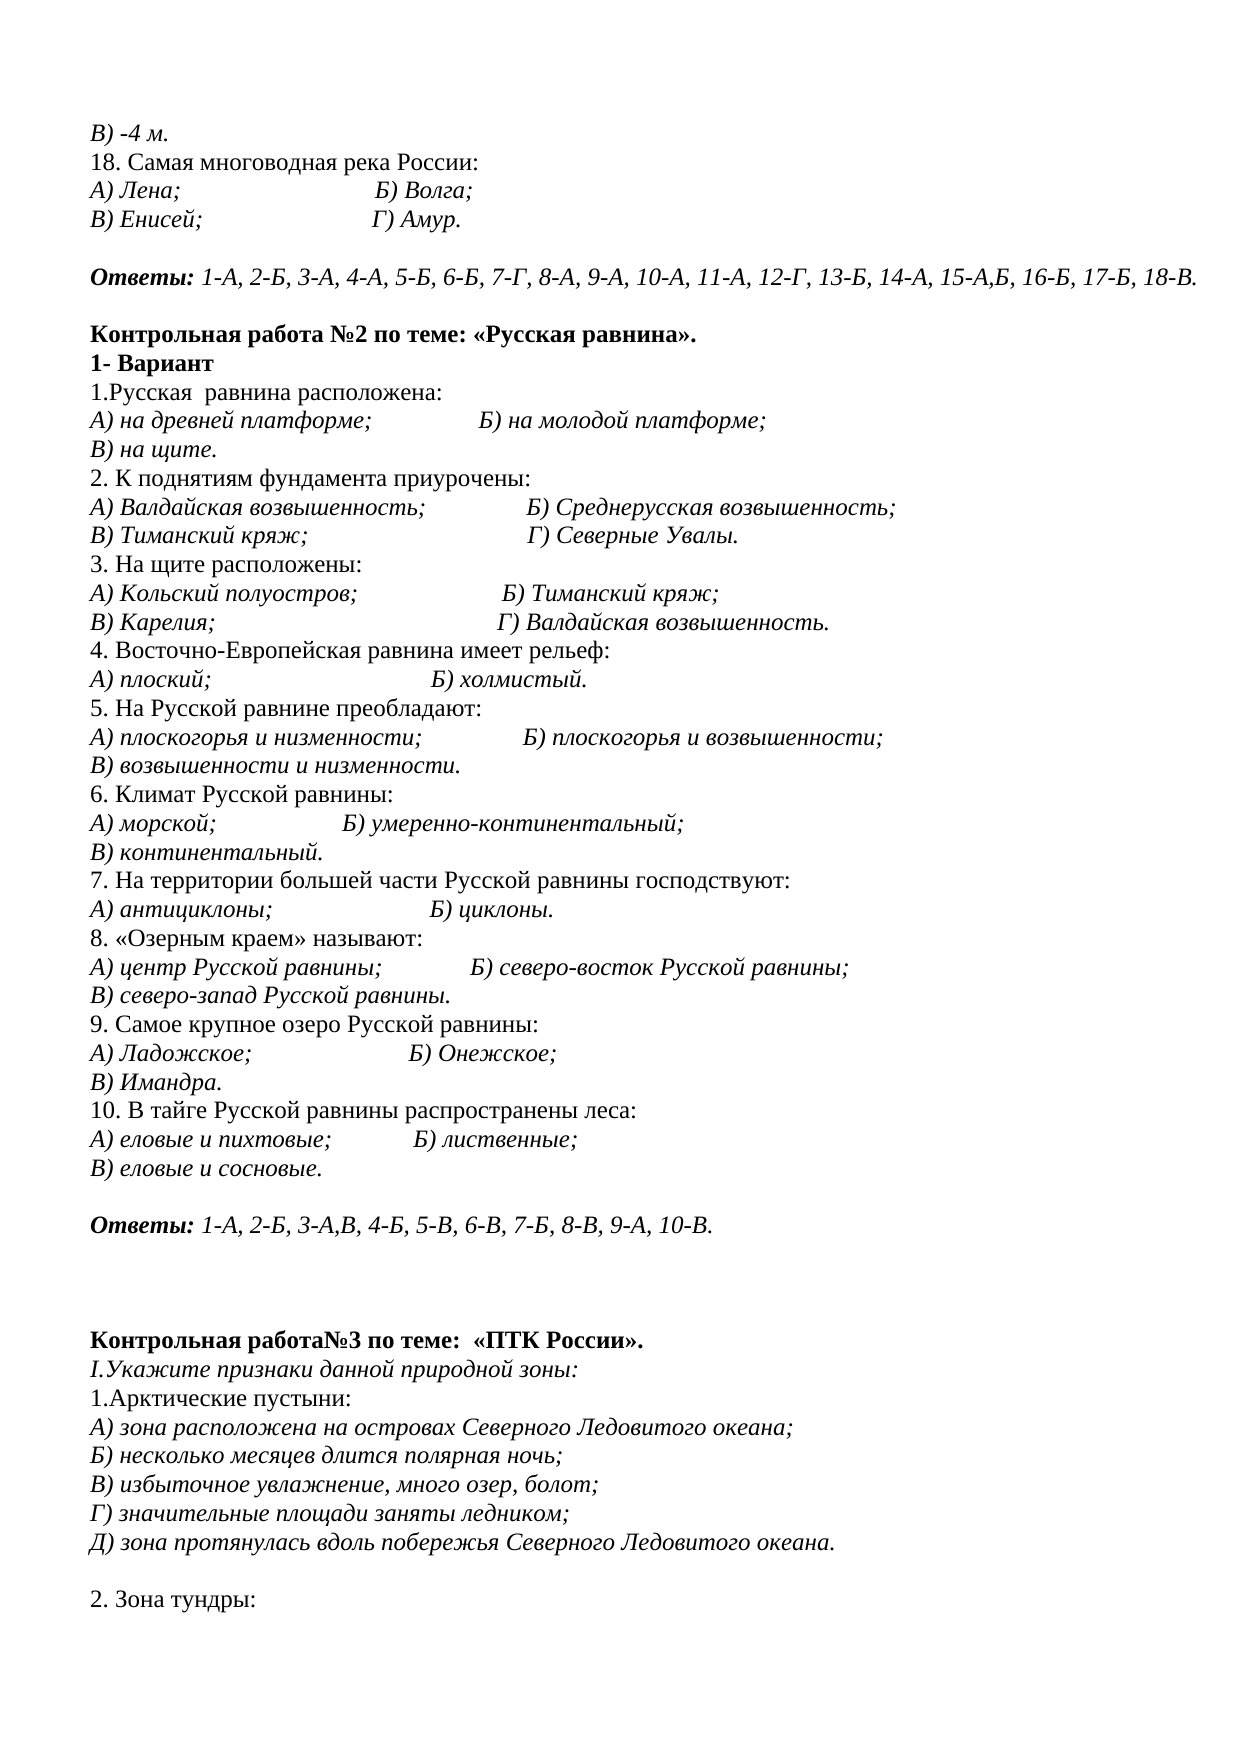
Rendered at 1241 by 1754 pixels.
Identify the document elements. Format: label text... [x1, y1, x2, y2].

text В) континентальный. [90, 837, 1200, 866]
text В) Енисей; Г) Амур. [90, 204, 1200, 233]
text 2. К поднятиям фундамента приурочены: [90, 463, 1200, 492]
text Ответы: 1-А, 2-Б, 3-А, 4-А, 5-Б, 6-Б, 7-Г, 8-А, 9-А, 10-А, 11-А, 12-Г, 13-Б, 14-А, 15-А,Б, 16-Б, 17-Б, 18-В. [90, 262, 1200, 291]
text 18. Самая многоводная река России: [90, 147, 1200, 176]
text 2. Зона тундры: [90, 1584, 1200, 1613]
text Контрольная работа№3 по теме: «ПТК России». [90, 1326, 1200, 1354]
text В) избыточное увлажнение, много озер, болот; [90, 1469, 1200, 1498]
text 6. Климат Русской равнины: [90, 779, 1200, 808]
text 7. На территории большей части Русской равнины господствуют: [90, 866, 1200, 894]
text А) Ладожское; Б) Онежское; [90, 1038, 1200, 1067]
text А) зона расположена на островах Северного Ледовитого океана; [90, 1412, 1200, 1441]
text А) Кольский полуостров; Б) Тиманский кряж; [90, 578, 1200, 607]
text Контрольная работа №2 по теме: «Русская равнина». [90, 319, 1200, 348]
text В) северо-запад Русской равнины. [90, 981, 1200, 1009]
text А) еловые и пихтовые; Б) лиственные; [90, 1124, 1200, 1153]
text В) . [90, 118, 1200, 147]
text Б) несколько месяцев длится полярная ночь; [90, 1441, 1200, 1469]
text А) на древней платформе; Б) на молодой платформе; [90, 406, 1200, 434]
text А) морской; Б) умеренно-континентальный; [90, 808, 1200, 837]
text А) Валдайская возвышенность; Б) Среднерусская возвышенность; [90, 492, 1200, 521]
text Д) зона протянулась вдоль побережья Северного Ледовитого океана. [90, 1527, 1200, 1556]
text 9. Самое крупное озеро Русской равнины: [90, 1009, 1200, 1038]
text 10. В тайге Русской равнины распространены леса: [90, 1096, 1200, 1124]
text В) возвышенности и низменности. [90, 751, 1200, 779]
text 4. Восточно-Европейская равнина имеет рельеф: [90, 636, 1200, 664]
text А) плоский; Б) холмистый. [90, 664, 1200, 693]
text I.Укажите признаки данной природной зоны: [90, 1354, 1200, 1383]
text А) Лена; Б) Волга; [90, 176, 1200, 204]
text А) плоскогорья и низменности; Б) плоскогорья и возвышенности; [90, 722, 1200, 751]
text 5. На Русской равнине преобладают: [90, 693, 1200, 722]
text В) Имандра. [90, 1067, 1200, 1096]
text 8. «Озерным краем» называют: [90, 923, 1200, 952]
text 1.Русская равнина расположена: [90, 377, 1200, 406]
text Ответы: 1-А, 2-Б, 3-А,В, 4-Б, 5-В, 6-В, 7-Б, 8-В, 9-А, 10-В. [90, 1211, 1200, 1239]
text В) Карелия; Г) Валдайская возвышенность. [90, 607, 1200, 636]
text А) центр Русской равнины; Б) северо-восток Русской равнины; [90, 952, 1200, 981]
text Г) значительные площади заняты ледником; [90, 1498, 1200, 1527]
text В) Тиманский кряж; Г) Северные Увалы. [90, 521, 1200, 549]
text 3. На щите расположены: [90, 549, 1200, 578]
text В) на щите. [90, 434, 1200, 463]
text 1- Вариант [90, 348, 1200, 377]
text 1.Арктические пустыни: [90, 1383, 1200, 1412]
text А) антициклоны; Б) циклоны. [90, 894, 1200, 923]
text В) еловые и сосновые. [90, 1153, 1200, 1182]
